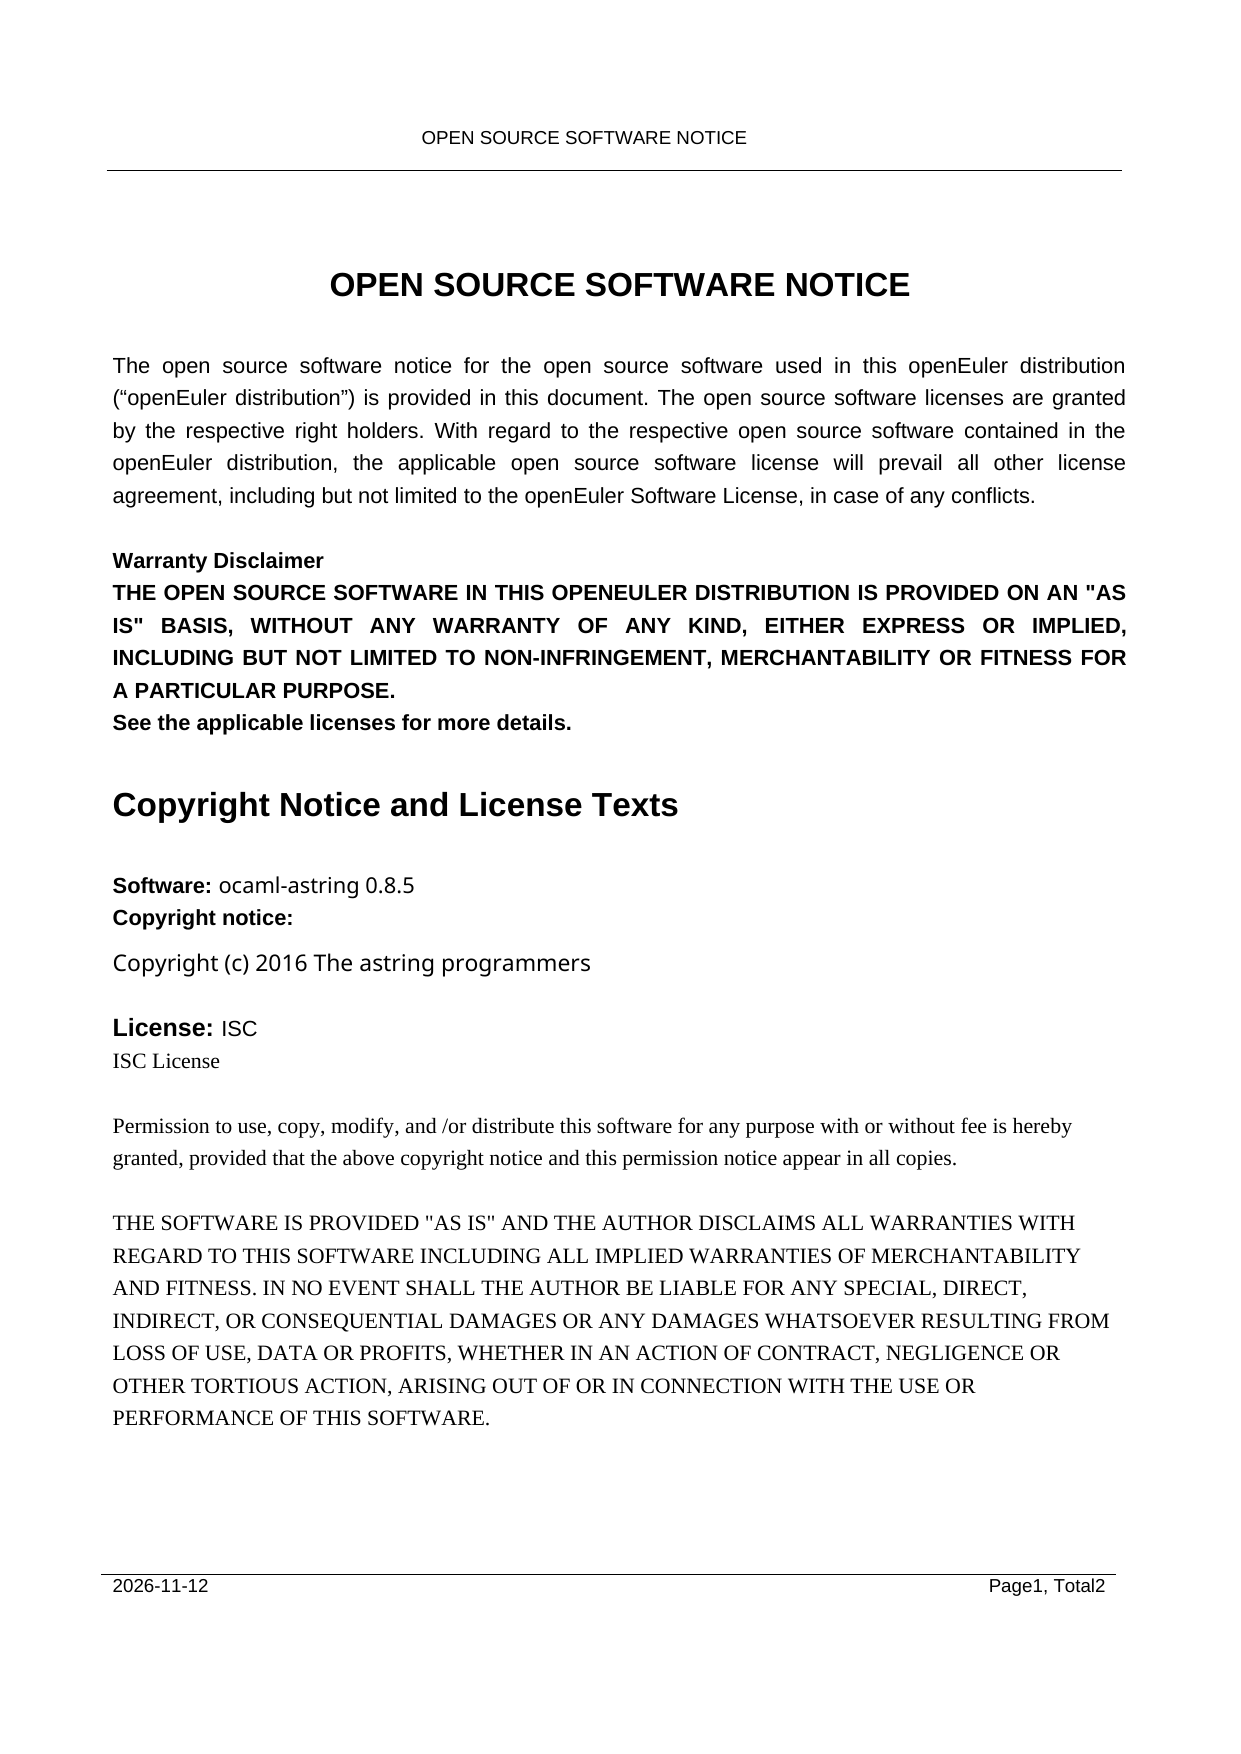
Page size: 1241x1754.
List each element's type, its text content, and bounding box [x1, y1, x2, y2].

text Copyright Notice and License Texts [112, 771, 1128, 836]
text License: ISC [112, 1012, 1128, 1044]
text ISC License Permission to use, copy, modify, and /or distribute this software for any purpose with or without fee is hereby granted, provided that the above copyright notice and this permission notice appear in all copies. THE SOFTWARE IS PROVIDED "AS IS" AND THE AUTHOR DISCLAIMS ALL WARRANTIES WITH REGARD TO THIS SOFTWARE INCLUDING ALL IMPLIED WARRANTIES OF MERCHANTABILITY AND FITNESS. IN NO EVENT SHALL THE AUTHOR BE LIABLE FOR ANY SPECIAL, DIRECT, INDIRECT, OR CONSEQUENTIAL DAMAGES OR ANY DAMAGES WHATSOEVER RESULTING FROM LOSS OF USE, DATA OR PROFITS, WHETHER IN AN ACTION OF CONTRACT, NEGLIGENCE OR OTHER TORTIOUS ACTION, ARISING OUT OF OR IN CONNECTION WITH THE USE OR PERFORMANCE OF THIS SOFTWARE. [112, 1044, 1128, 1467]
text Copyright (c) 2016 The astring programmers [112, 947, 1128, 1012]
text THE OPEN SOURCE SOFTWARE IN THIS OPENEULER DISTRIBUTION IS PROVIDED ON AN "AS IS" BASIS, WITHOUT ANY WARRANTY OF ANY KIND, EITHER EXPRESS OR IMPLIED, INCLUDING BUT NOT LIMITED TO NON-INFRINGEMENT, MERCHANTABILITY OR FITNESS FOR A PARTICULAR PURPOSE. See the applicable licenses for more details. [112, 576, 1128, 739]
text Copyright notice: [112, 901, 1128, 934]
text OPEN SOURCE SOFTWARE NOTICE [112, 251, 1128, 316]
title Software: ocaml-astring 0.8.5 [112, 869, 1128, 901]
text The open source software notice for the open source software used in this openEuler distribution (“openEuler distribution”) is provided in this document. The open source software licenses are granted by the respective right holders. With regard to the respective open source software contained in the openEuler distribution, the applicable open source software license will prevail all other license agreement, including but not limited to the openEuler Software License, in case of any conflicts. [112, 349, 1128, 511]
text Warranty Disclaimer [112, 544, 1128, 576]
